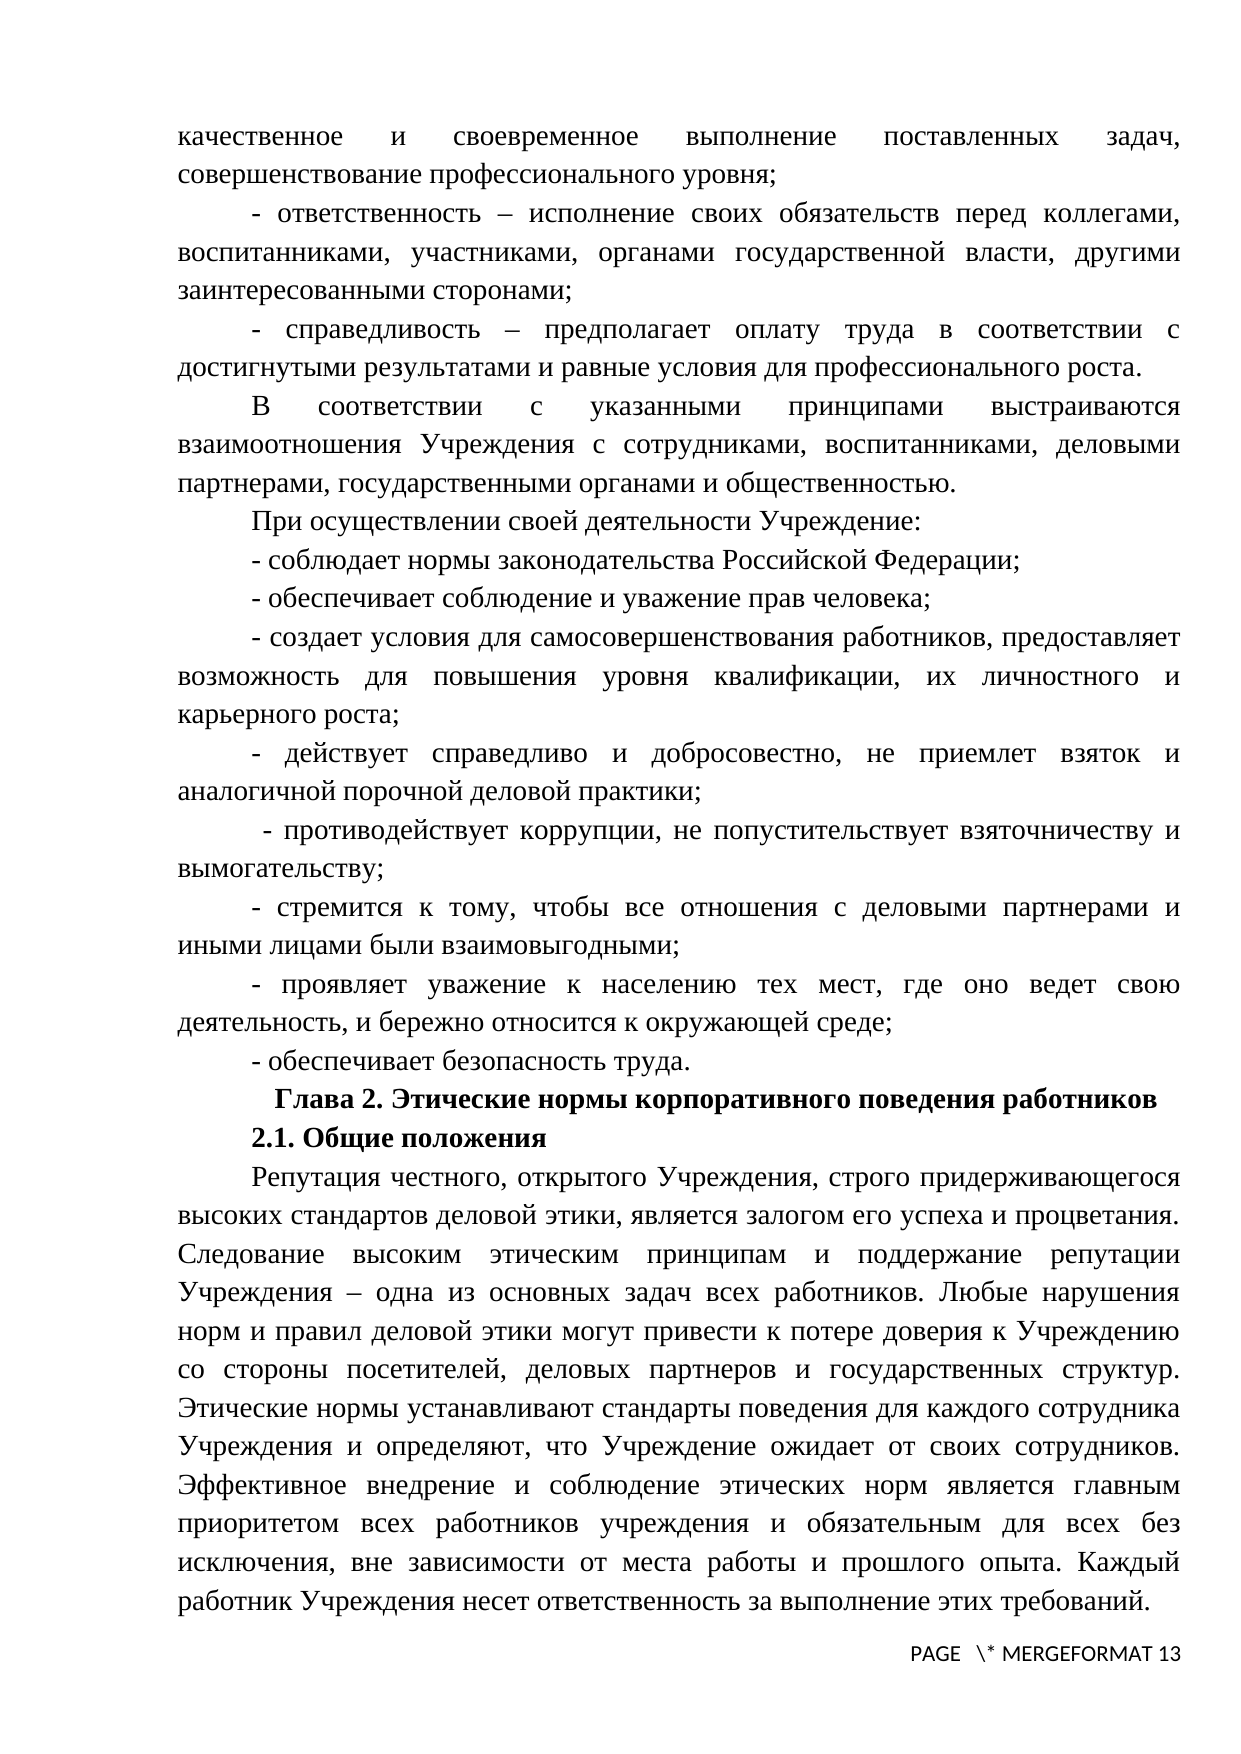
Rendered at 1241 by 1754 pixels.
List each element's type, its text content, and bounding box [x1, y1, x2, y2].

text - ответственность – исполнение своих обязательств перед коллегами, воспитанниками, участниками, органами государственной власти, другими заинтересованными сторонами; [177, 195, 1181, 306]
text При осуществлении своей деятельности Учреждение: [177, 503, 1181, 537]
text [177, 118, 1181, 190]
text - противодействует коррупции, не попустительствует взяточничеству и вымогательству; [177, 812, 1181, 884]
text - справедливость – предполагает оплату труда в соответствии с достигнутыми результатами и равные условия для профессионального роста. [177, 311, 1181, 383]
text - действует справедливо и добросовестно, не приемлет взяток и аналогичной порочной деловой практики; [177, 735, 1181, 807]
text В соответствии с указанными принципами выстраиваются взаимоотношения Учреждения с сотрудниками, воспитанниками, деловыми партнерами, государственными органами и общественностью. [177, 388, 1181, 498]
text 2.1. Общие положения [177, 1120, 1181, 1154]
text Глава 2. Этические нормы корпоративного поведения работников [177, 1082, 1181, 1115]
text - создает условия для самосовершенствования работников, предоставляет возможность для повышения уровня квалификации, их личностного и карьерного роста; [177, 619, 1181, 730]
text - обеспечивает безопасность труда. [177, 1043, 1181, 1077]
text Репутация честного, открытого Учреждения, строго придерживающегося высоких стандартов деловой этики, является залогом его успеха и процветания. Следование высоким этическим принципам и поддержание репутации Учреждения – одна из основных задач всех работников. Любые нарушения норм и правил деловой этики могут привести к потере доверия к Учреждению со стороны посетителей, деловых партнеров и государственных структур. Этические нормы устанавливают стандарты поведения для каждого сотрудника Учреждения и определяют, что Учреждение ожидает от своих сотрудников. Эффективное внедрение и соблюдение этических норм является главным приоритетом всех работников учреждения и обязательным для всех без исключения, вне зависимости от места работы и прошлого опыта. Каждый работник Учреждения несет ответственность за выполнение этих требований. [177, 1159, 1181, 1616]
text - стремится к тому, чтобы все отношения с деловыми партнерами и иными лицами были взаимовыгодными; [177, 889, 1181, 961]
text - обеспечивает соблюдение и уважение прав человека; [177, 581, 1181, 614]
text - проявляет уважение к населению тех мест, где оно ведет свою деятельность, и бережно относится к окружающей среде; [177, 966, 1181, 1038]
text - соблюдает нормы законодательства Российской Федерации; [177, 542, 1181, 576]
